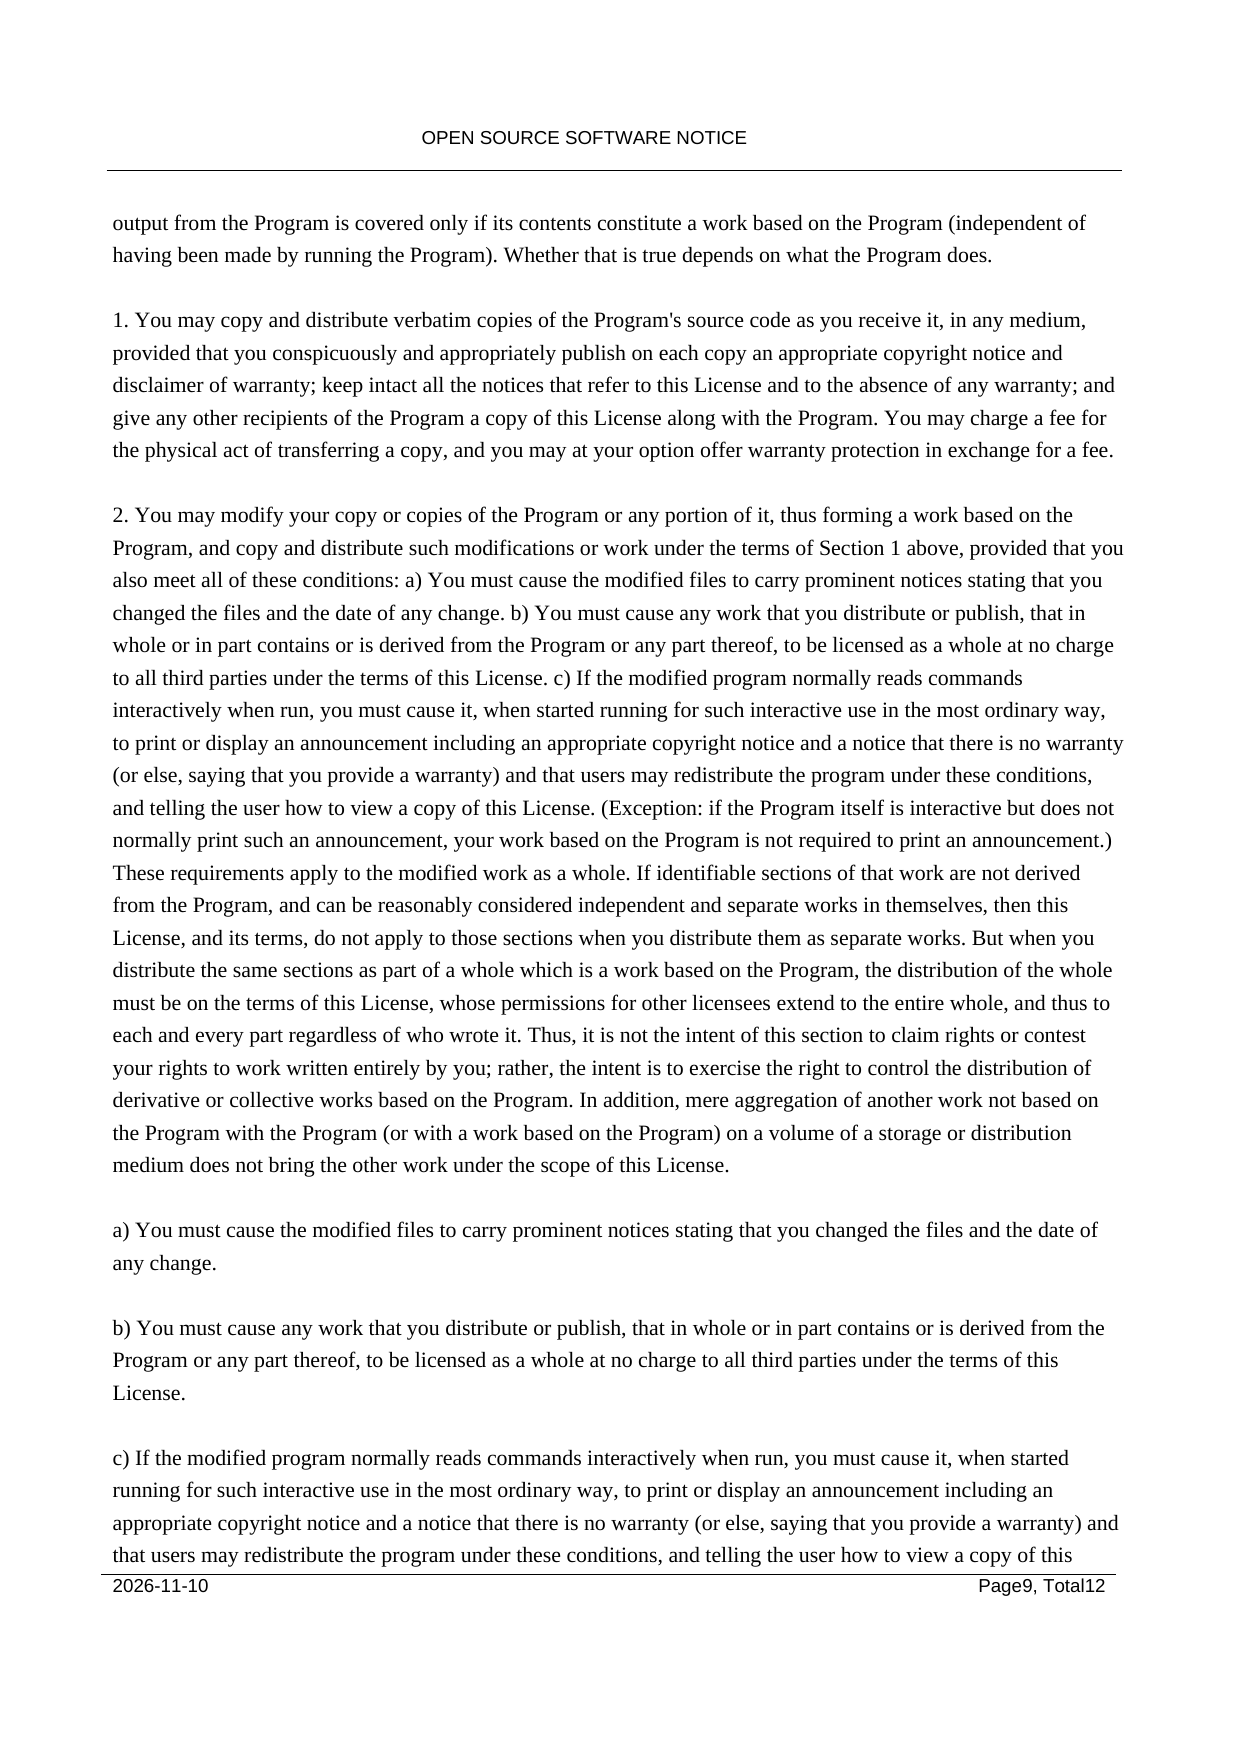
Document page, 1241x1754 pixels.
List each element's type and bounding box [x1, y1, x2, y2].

text [112, 206, 1128, 1571]
